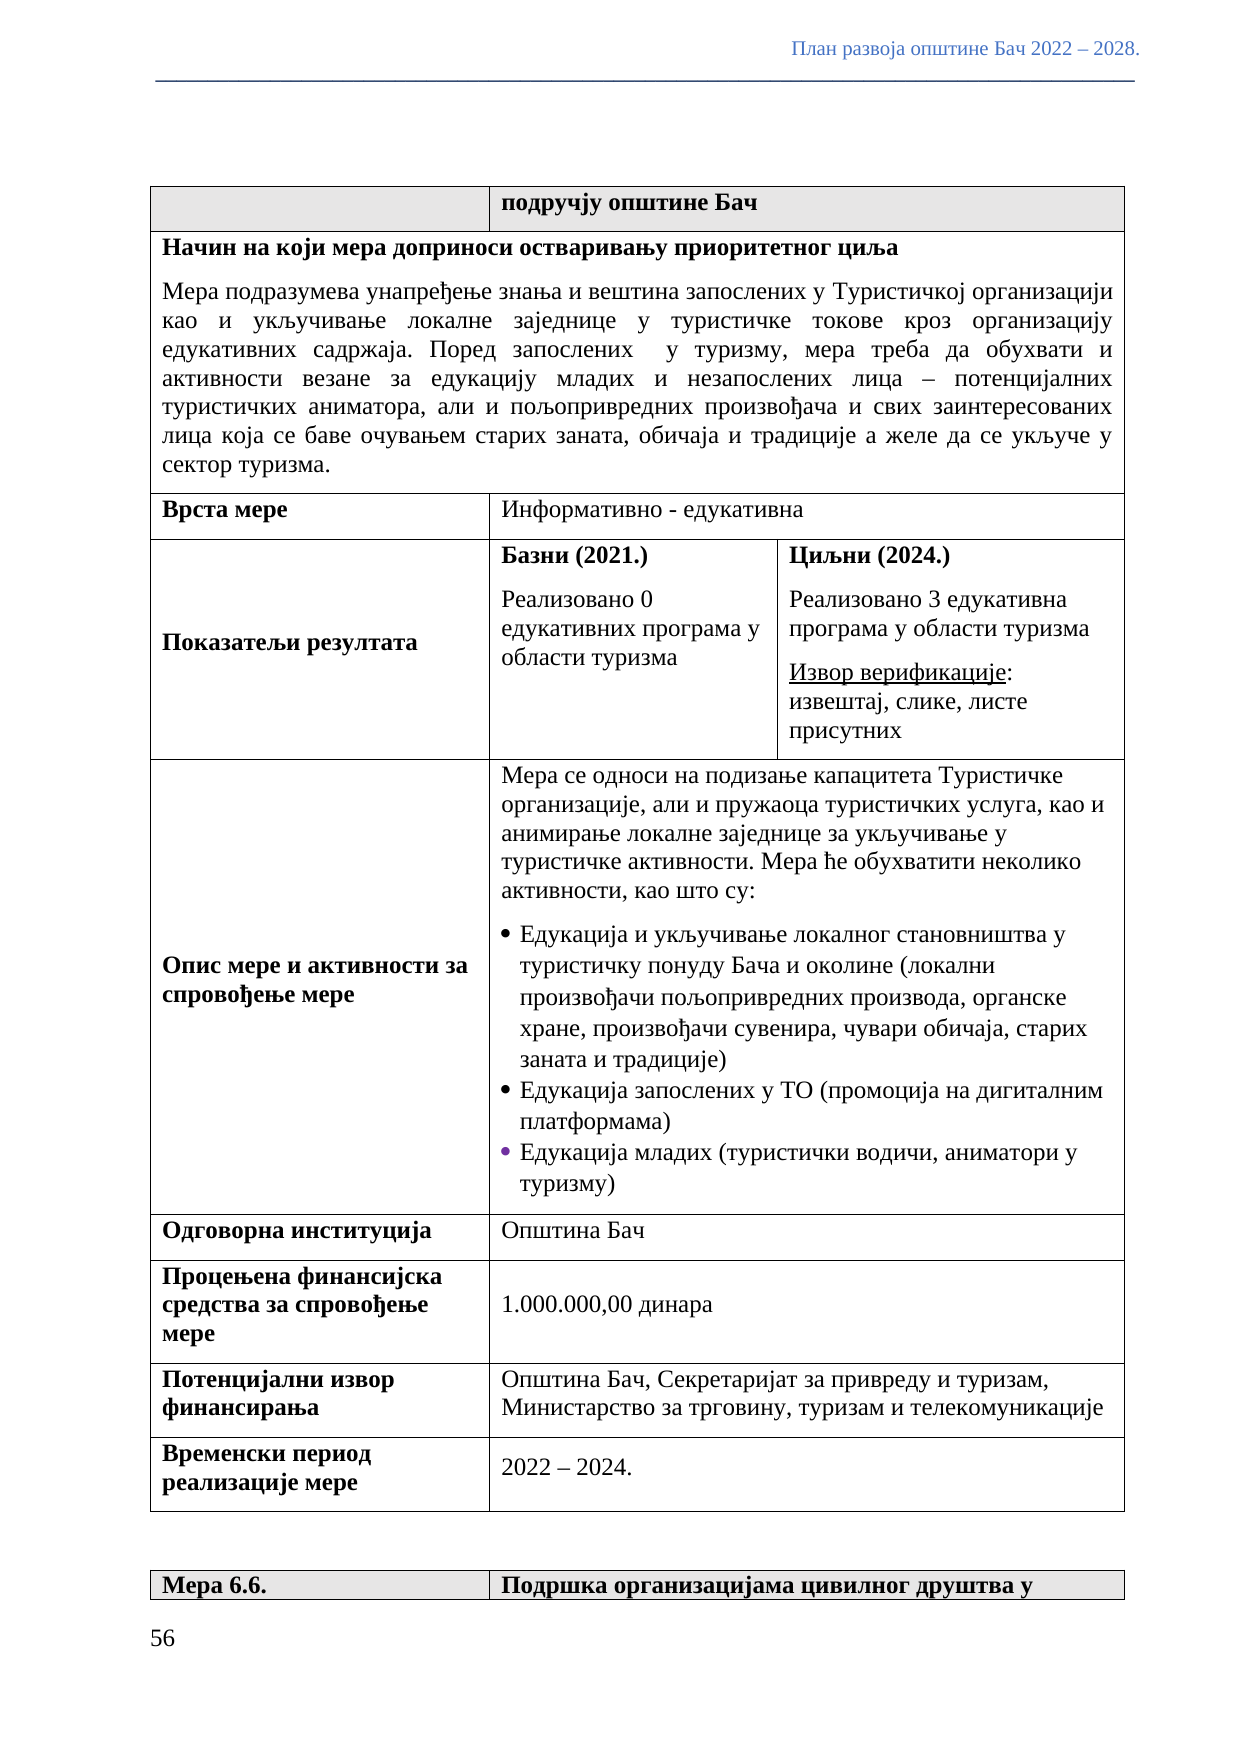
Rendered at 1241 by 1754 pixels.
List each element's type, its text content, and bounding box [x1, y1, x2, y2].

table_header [490, 187, 1124, 231]
table_cell Општина Бач, Секретаријат за привреду и туризам, Министарство за трговину, туризам и телекомуникације [490, 1364, 1124, 1437]
table_cell Мера се односи на подизање капацитета Туристичке организације, али и пружаоца туристичких услуга, као и анимирање локалне заједнице за укључивање у туристичке активности. Мера ће обухватити неколико активности, као што су: Едукација и укључивање локалног становништва у туристичку понуду Бача и околине (локални произвођачи пољопривредних производа, органске хране, произвођачи сувенира, чувари обичаја, старих заната и традиције) Едукација запослених у ТО (промоција на дигиталним платформама) Едукација младих (туристички водичи, аниматори у туризму) [490, 760, 1124, 1214]
table_cell Општина Бач [490, 1215, 1124, 1260]
table_cell Информативно - едукативна [490, 494, 1124, 539]
table_cell Процењена финансијска средства за спровођење мере [151, 1261, 489, 1363]
table_cell Опис мере и активности за спровођење мере [151, 760, 489, 1214]
table_header Мера 6.6. [151, 1571, 489, 1599]
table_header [490, 1571, 1124, 1599]
table_cell Временски период реализације мере [151, 1438, 489, 1511]
table_cell Одговорна институција [151, 1215, 489, 1260]
table_cell Начин на који мера доприноси остваривању приоритетног циља Мера подразумева унапређење знања и вештина запослених у Туристичкој организацији као и укључивање локалне заједнице у туристичке токове кроз организацију едукативних садржаја. Поред запослених у туризму, мера треба да обухвати и активности везане за едукацију младих и незапослених лица – потенцијалних туристичких аниматора, али и пољопривредних произвођача и свих заинтересованих лица која се баве очувањем старих заната, обичаја и традиције а желе да се укључе у сектор туризма. [151, 232, 1124, 493]
table_cell 2022 – 2024. [490, 1438, 1124, 1511]
table_cell Потенцијални извор финансирања [151, 1364, 489, 1437]
table_cell 1.000.000,00 динара [490, 1261, 1124, 1363]
table_cell Показатељи резултата [151, 540, 489, 759]
table_header Мера 6.5. [151, 187, 489, 231]
table_cell Базни (2021.) Реализовано 0 едукативних програма у области туризма [490, 540, 777, 759]
table_cell Врста мере [151, 494, 489, 539]
table_cell Циљни (2024.) Реализовано 3 едукативна програма у области туризма Извор верификације: извештај, слике, листе присутних [778, 540, 1124, 759]
